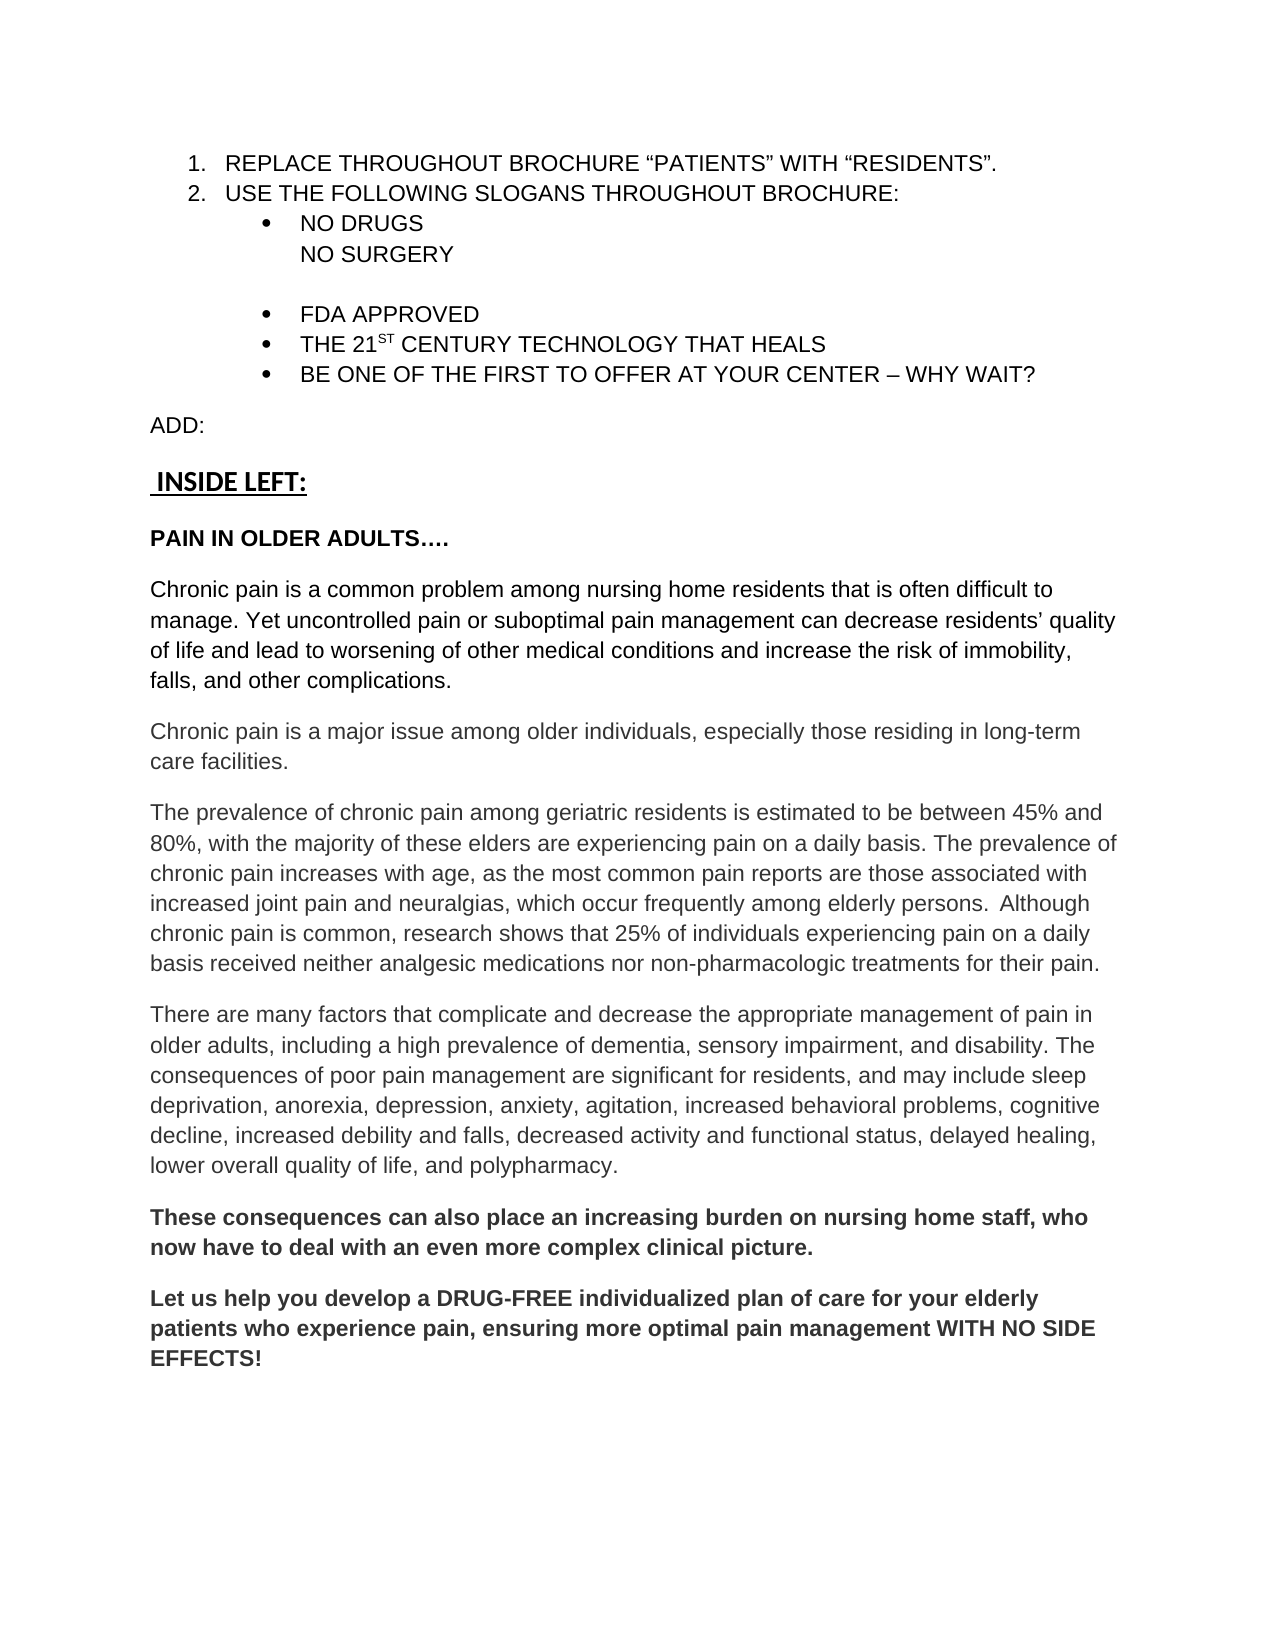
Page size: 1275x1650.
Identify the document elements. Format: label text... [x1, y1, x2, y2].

text Let us help you develop a DRUG-FREE individualized plan of care for your elderly patients who experience pain, ensuring more optimal pain management WITH NO SIDE EFFECTS! [150, 1285, 1125, 1371]
text Chronic pain is a common problem among nursing home residents that is often difficult to manage. Yet uncontrolled pain or suboptimal pain management can decrease residents’ quality of life and lead to worsening of other medical conditions and increase the risk of immobility, falls, and other complications. [150, 576, 1125, 693]
text INSIDE LEFT: [150, 463, 1125, 499]
list THE 21ST CENTURY TECHNOLOGY THAT HEALS [262, 331, 1125, 358]
list REPLACE THROUGHOUT BROCHURE “PATIENTS” WITH “RESIDENTS”. [187, 150, 1125, 176]
list BE ONE OF THE FIRST TO OFFER AT YOUR CENTER – WHY WAIT? [262, 361, 1125, 388]
text Chronic pain is a major issue among older individuals, especially those residing in long-term care facilities. [150, 718, 1125, 774]
list NO SURGERY [300, 241, 1125, 267]
list USE THE FOLLOWING SLOGANS THROUGHOUT BROCHURE: [187, 180, 1125, 207]
list FDA APPROVED [262, 301, 1125, 327]
text ADD: [150, 412, 1125, 439]
text There are many factors that complicate and decrease the appropriate management of pain in older adults, including a high prevalence of dementia, sensory impairment, and disability. The consequences of poor pain management are significant for residents, and may include sleep deprivation, anorexia, depression, anxiety, agitation, increased behavioral problems, cognitive decline, increased debility and falls, decreased activity and functional status, delayed healing, lower overall quality of life, and polypharmacy. [150, 1001, 1125, 1179]
text PAIN IN OLDER ADULTS…. [150, 525, 1125, 552]
text The prevalence of chronic pain among geriatric residents is estimated to be between 45% and 80%, with the majority of these elders are experiencing pain on a daily basis. The prevalence of chronic pain increases with age, as the most common pain reports are those associated with increased joint pain and neuralgias, which occur frequently among elderly persons. Although chronic pain is common, research shows that 25% of individuals experiencing pain on a daily basis received neither analgesic medications nor non-pharmacologic treatments for their pain. [150, 799, 1125, 977]
list NO DRUGS [262, 210, 1125, 237]
text These consequences can also place an increasing burden on nursing home staff, who now have to deal with an even more complex clinical picture. [150, 1203, 1125, 1260]
